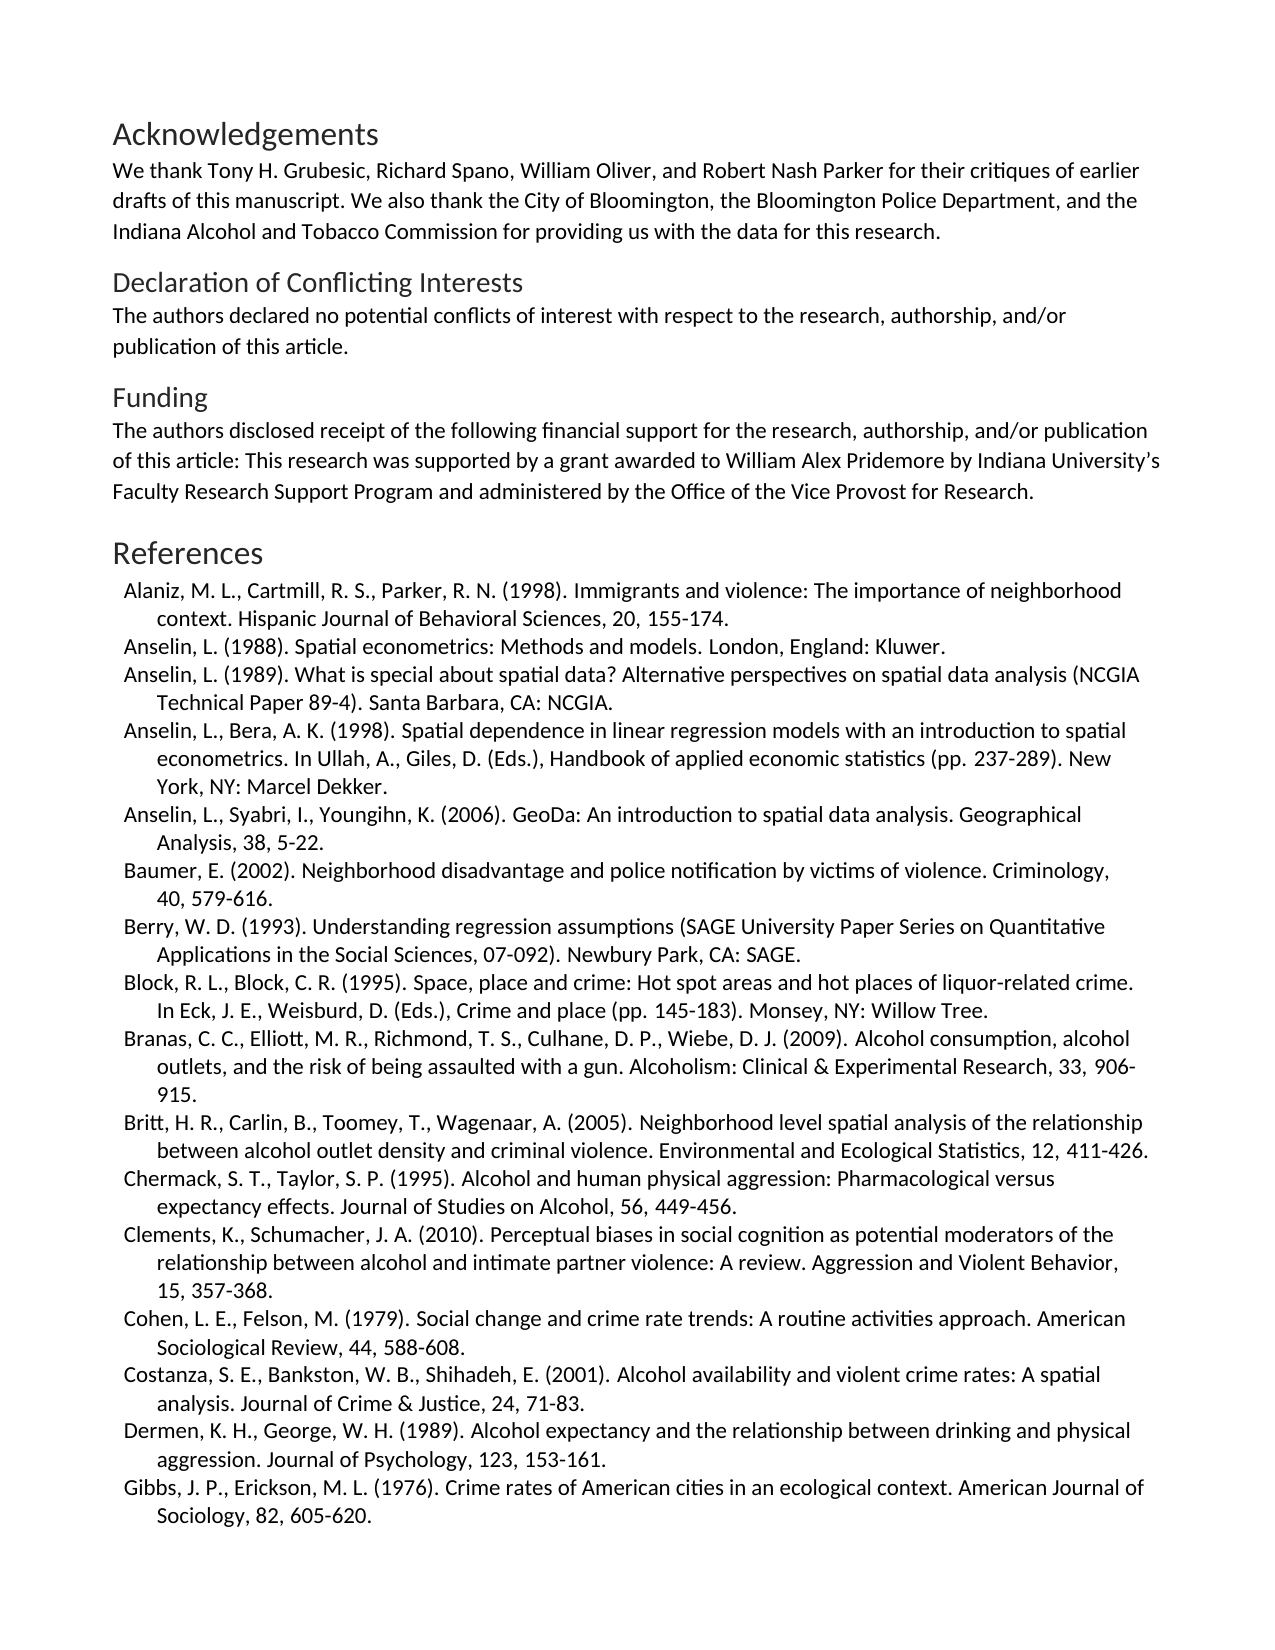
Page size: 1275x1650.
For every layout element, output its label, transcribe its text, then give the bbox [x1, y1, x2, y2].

table_cell Berry, W. D. (1993). Understanding regression assumptions (SAGE University Paper Series on Quantitative Applications in the Social Sciences, 07-092). Newbury Park, CA: SAGE. [113, 912, 1162, 968]
table_cell Baumer, E. (2002). Neighborhood disadvantage and police notification by victims of violence. Criminology, 40, 579-616. [113, 856, 1162, 912]
text We thank Tony H. Grubesic, Richard Spano, William Oliver, and Robert Nash Parker for their critiques of earlier drafts of this manuscript. We also thank the City of Bloomington, the Bloomington Police Department, and the Indiana Alcohol and Tobacco Commission for providing us with the data for this research. [112, 156, 1162, 245]
table_header Alaniz, M. L., Cartmill, R. S., Parker, R. N. (1998). Immigrants and violence: The importance of neighborhood context. Hispanic Journal of Behavioral Sciences, 20, 155-174. [113, 576, 1162, 632]
table_cell Anselin, L., Bera, A. K. (1998). Spatial dependence in linear regression models with an introduction to spatial econometrics. In Ullah, A., Giles, D. (Eds.), Handbook of applied economic statistics (pp. 237-289). New York, NY: Marcel Dekker. [113, 716, 1162, 800]
table_cell Branas, C. C., Elliott, M. R., Richmond, T. S., Culhane, D. P., Wiebe, D. J. (2009). Alcohol consumption, alcohol outlets, and the risk of being assaulted with a gun. Alcoholism: Clinical & Experimental Research, 33, 906-915. [113, 1024, 1162, 1108]
subtitle References [112, 532, 1162, 573]
table_cell Anselin, L. (1989). What is special about spatial data? Alternative perspectives on spatial data analysis (NCGIA Technical Paper 89-4). Santa Barbara, CA: NCGIA. [113, 660, 1162, 716]
table_cell Britt, H. R., Carlin, B., Toomey, T., Wagenaar, A. (2005). Neighborhood level spatial analysis of the relationship between alcohol outlet density and criminal violence. Environmental and Ecological Statistics, 12, 411-426. [113, 1109, 1162, 1164]
table_cell Anselin, L. (1988). Spatial econometrics: Methods and models. London, England: Kluwer. [113, 632, 1162, 660]
table_cell Block, R. L., Block, C. R. (1995). Space, place and crime: Hot spot areas and hot places of liquor-related crime. In Eck, J. E., Weisburd, D. (Eds.), Crime and place (pp. 145-183). Monsey, NY: Willow Tree. [113, 968, 1162, 1024]
table_cell Clements, K., Schumacher, J. A. (2010). Perceptual biases in social cognition as potential moderators of the relationship between alcohol and intimate partner violence: A review. Aggression and Violent Behavior, 15, 357-368. [113, 1221, 1162, 1304]
table_cell Chermack, S. T., Taylor, S. P. (1995). Alcohol and human physical aggression: Pharmacological versus expectancy effects. Journal of Studies on Alcohol, 56, 449-456. [113, 1165, 1162, 1221]
subtitle Acknowledgements [112, 112, 1162, 153]
text Declaration of Conflicting Interests The authors declared no potential conflicts of interest with respect to the research, authorship, and/or publication of this article. [112, 264, 1162, 360]
table_cell Dermen, K. H., George, W. H. (1989). Alcohol expectancy and the relationship between drinking and physical aggression. Journal of Psychology, 123, 153-161. [113, 1417, 1162, 1473]
table_cell Costanza, S. E., Bankston, W. B., Shihadeh, E. (2001). Alcohol availability and violent crime rates: A spatial analysis. Journal of Crime & Justice, 24, 71-83. [113, 1361, 1162, 1417]
table_cell Cohen, L. E., Felson, M. (1979). Social change and crime rate trends: A routine activities approach. American Sociological Review, 44, 588-608. [113, 1305, 1162, 1361]
table_cell Gibbs, J. P., Erickson, M. L. (1976). Crime rates of American cities in an ecological context. American Journal of Sociology, 82, 605-620. [113, 1473, 1162, 1529]
table_cell Anselin, L., Syabri, I., Youngihn, K. (2006). GeoDa: An introduction to spatial data analysis. Geographical Analysis, 38, 5-22. [113, 800, 1162, 856]
text Funding The authors disclosed receipt of the following financial support for the research, authorship, and/or publication of this article: This research was supported by a grant awarded to William Alex Pridemore by Indiana University’s Faculty Research Support Program and administered by the Office of the Vice Provost for Research. [112, 379, 1162, 505]
